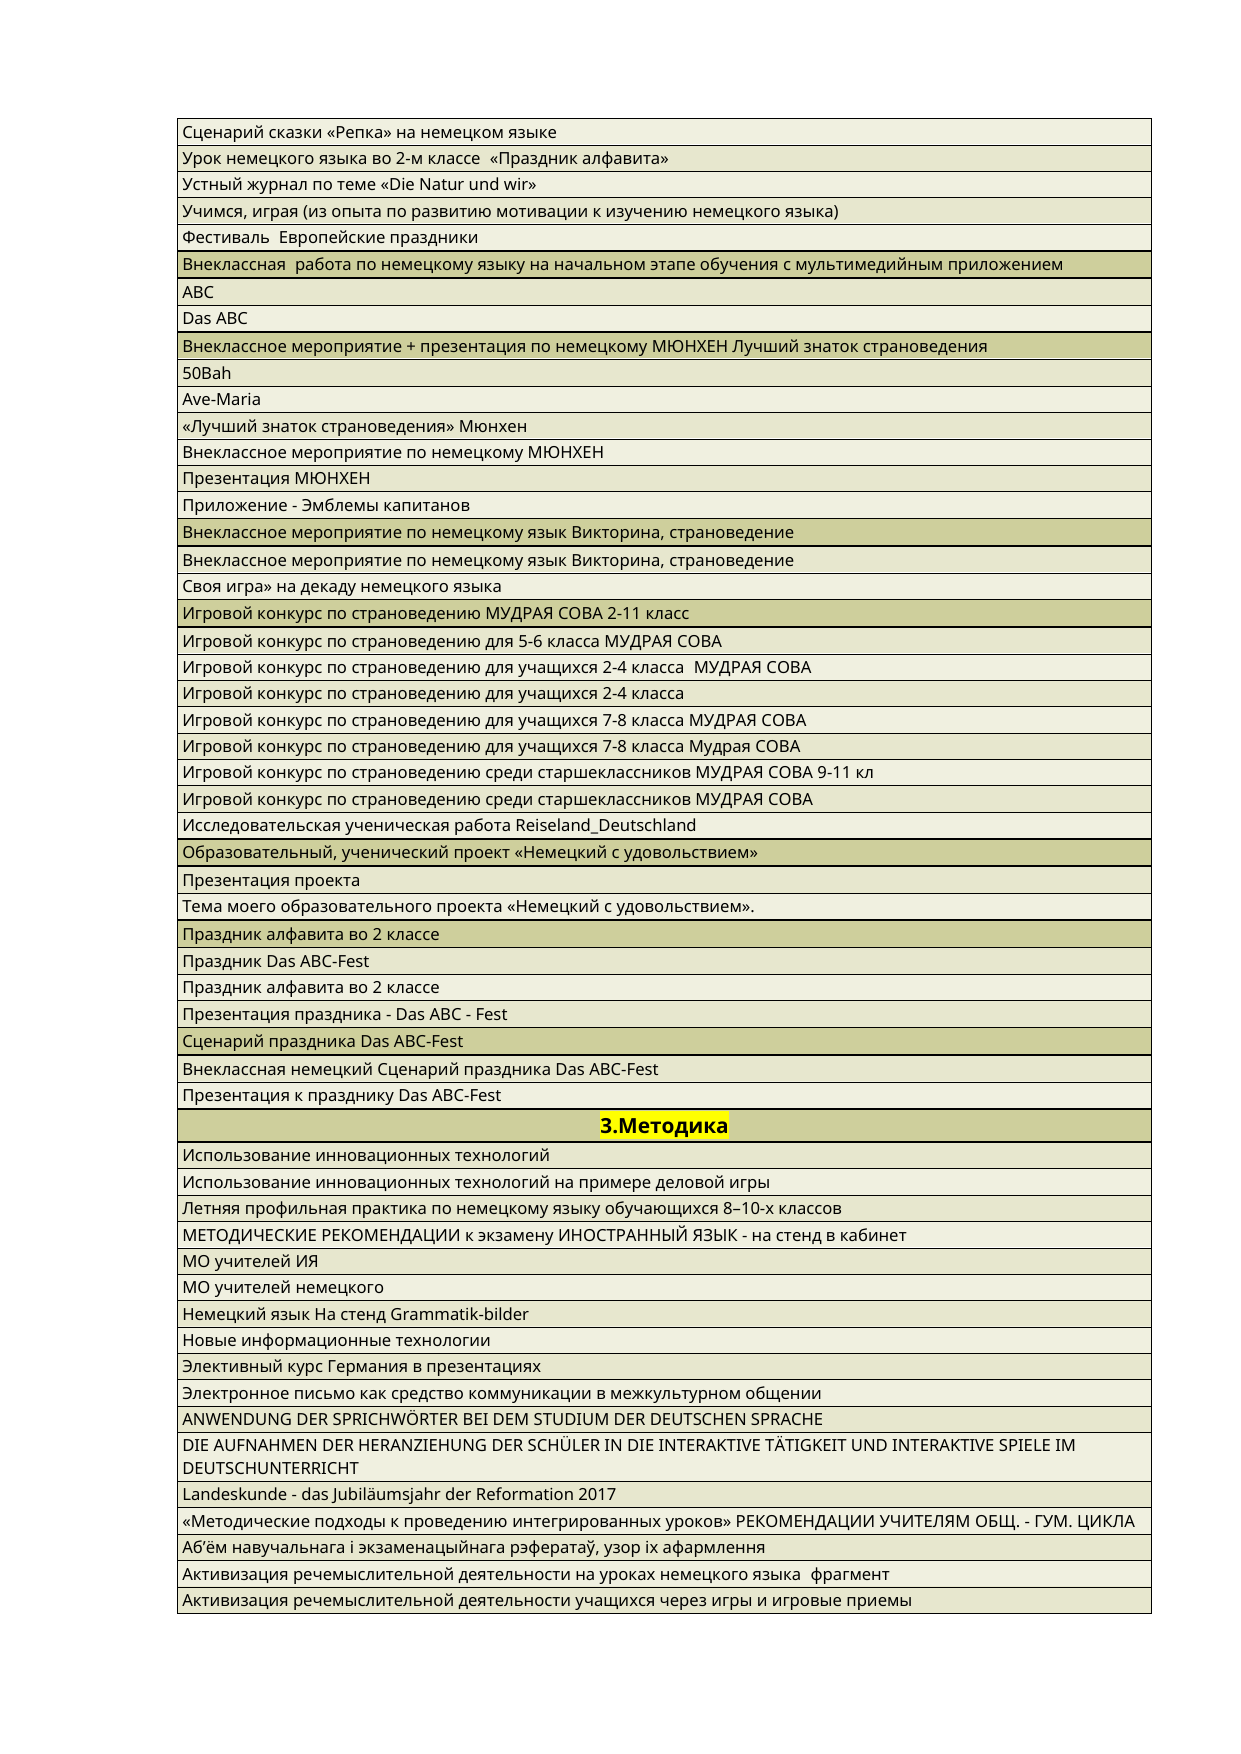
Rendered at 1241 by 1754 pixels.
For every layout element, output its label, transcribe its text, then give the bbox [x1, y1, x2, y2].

table_cell Презентация праздника - Das ABC - Fest [178, 1001, 1151, 1027]
table_cell Урок немецкого языка во 2-м классе «Праздник алфавита» [178, 146, 1151, 171]
table_cell ANWENDUNG DER SPRICHWÖRTER BEI DEM STUDIUM DER DEUTSCHEN SPRACHE [178, 1407, 1151, 1432]
table_cell Игровой конкурс по страноведению среди старшеклассников МУДРАЯ СОВА 9-11 кл [178, 760, 1151, 785]
table_cell Внеклассное мероприятие по немецкому язык Викторина, страноведение [178, 547, 1151, 572]
table_cell Устный журнал по теме «Die Natur und wir» [178, 172, 1151, 197]
table_cell Презентация проекта [178, 867, 1151, 893]
table_cell Das ABC [178, 306, 1151, 331]
table_cell Внеклассное мероприятие + презентация по немецкому МЮНХЕН Лучший знаток страноведения [178, 333, 1151, 358]
table_cell Использование инновационных технологий [178, 1143, 1151, 1168]
table_cell Аб’ём навучальнага і экзаменацыйнага рэфератаў, узор іx афармлення [178, 1535, 1151, 1560]
table_cell «Лучший знаток страноведения» Мюнхен [178, 413, 1151, 438]
table_cell «Методические подходы к проведению интегрированных уроков» РЕКОМЕНДАЦИИ УЧИТЕЛЯМ ОБЩ. - ГУМ. ЦИКЛА [178, 1508, 1151, 1534]
table_cell Презентация МЮНХЕН [178, 466, 1151, 491]
table_cell Исследовательская ученическая работа Reiseland_Deutschland [178, 813, 1151, 838]
table_cell Тема моего образовательного проекта «Немецкий с удовольствием». [178, 894, 1151, 919]
table_cell Игровой конкурс по страноведению для учащихся 2-4 класса [178, 681, 1151, 706]
table_cell Игровой конкурс по страноведению для 5-6 класса МУДРАЯ СОВА [178, 628, 1151, 653]
table_cell Презентация к празднику Das ABC-Fest [178, 1083, 1151, 1108]
table_cell Летняя профильная практика по немецкому языку обучающихся 8–10-х классов [178, 1196, 1151, 1221]
table_cell 3.Методика [178, 1110, 1151, 1141]
table_cell Использование инновационных технологий на примере деловой игры [178, 1169, 1151, 1195]
table_cell Праздник алфавита во 2 классе [178, 975, 1151, 1000]
table_cell Приложение - Эмблемы капитанов [178, 492, 1151, 518]
table_cell DIE AUFNAHMEN DER HERANZIEHUNG DER SCHÜLER IN DIE INTERAKTIVE TÄTIGKEIT UND INTERAKTIVE SPIELE IM DEUTSCHUNTERRICHT [178, 1433, 1151, 1481]
table_cell Образовательный, ученический проект «Немецкий с удовольствием» [178, 840, 1151, 865]
table_cell Сценарий праздника Das ABC-Fest [178, 1028, 1151, 1054]
table_cell Праздник Das ABC-Fest [178, 948, 1151, 974]
table_cell МЕТОДИЧЕСКИЕ РЕКОМЕНДАЦИИ к экзамену ИНОСТРАННЫЙ ЯЗЫК - на стенд в кабинет [178, 1222, 1151, 1247]
table_cell Внеклассная немецкий Сценарий праздника Das ABC-Fest [178, 1056, 1151, 1081]
table_cell Элективный курс Германия в презентациях [178, 1354, 1151, 1379]
table_cell Сценарий сказки «Репка» на немецком языке [178, 119, 1151, 144]
table_cell 50Bah [178, 360, 1151, 386]
table_cell Немецкий язык На стенд Grammatik-bilder [178, 1301, 1151, 1326]
table_cell Новые информационные технологии [178, 1328, 1151, 1353]
table_cell Внеклассное мероприятие по немецкому МЮНХЕН [178, 440, 1151, 465]
table_cell Игровой конкурс по страноведению для учащихся 2-4 класса МУДРАЯ СОВА [178, 655, 1151, 680]
table_cell Внеклассная работа по немецкому языку на начальном этапе обучения с мультимедийным приложением [178, 252, 1151, 277]
table_cell Праздник алфавита во 2 классе [178, 921, 1151, 947]
table_cell МО учителей ИЯ [178, 1249, 1151, 1274]
table_cell Игровой конкурс по страноведению для учащихся 7-8 класса МУДРАЯ СОВА [178, 707, 1151, 733]
table_cell Landeskunde - das Jubiläumsjahr der Reformation 2017 [178, 1482, 1151, 1507]
table_cell Активизация речемыслительной деятельности учащихся через игры и игровые приемы [178, 1588, 1151, 1613]
table_cell Внеклассное мероприятие по немецкому язык Викторина, страноведение [178, 519, 1151, 545]
table_cell Электронное письмо как средство коммуникации в межкультурном общении [178, 1380, 1151, 1406]
table_cell Игровой конкурс по страноведению МУДРАЯ СОВА 2-11 класс [178, 600, 1151, 626]
table_cell МО учителей немецкого [178, 1275, 1151, 1300]
table_cell ABC [178, 279, 1151, 305]
table_cell Игровой конкурс по страноведению для учащихся 7-8 класса Мудрая СОВА [178, 734, 1151, 759]
table_cell Фестиваль Европейские праздники [178, 225, 1151, 250]
table_cell Своя игра» на декаду немецкого языка [178, 574, 1151, 599]
table_cell Игровой конкурс по страноведению среди старшеклассников МУДРАЯ СОВА [178, 786, 1151, 812]
table_cell Учимся, играя (из опыта по развитию мотивации к изучению немецкого языка) [178, 198, 1151, 223]
table_cell Активизация речемыслительной деятельности на уроках немецкого языка фрагмент [178, 1561, 1151, 1586]
table_cell Ave-Maria [178, 387, 1151, 412]
